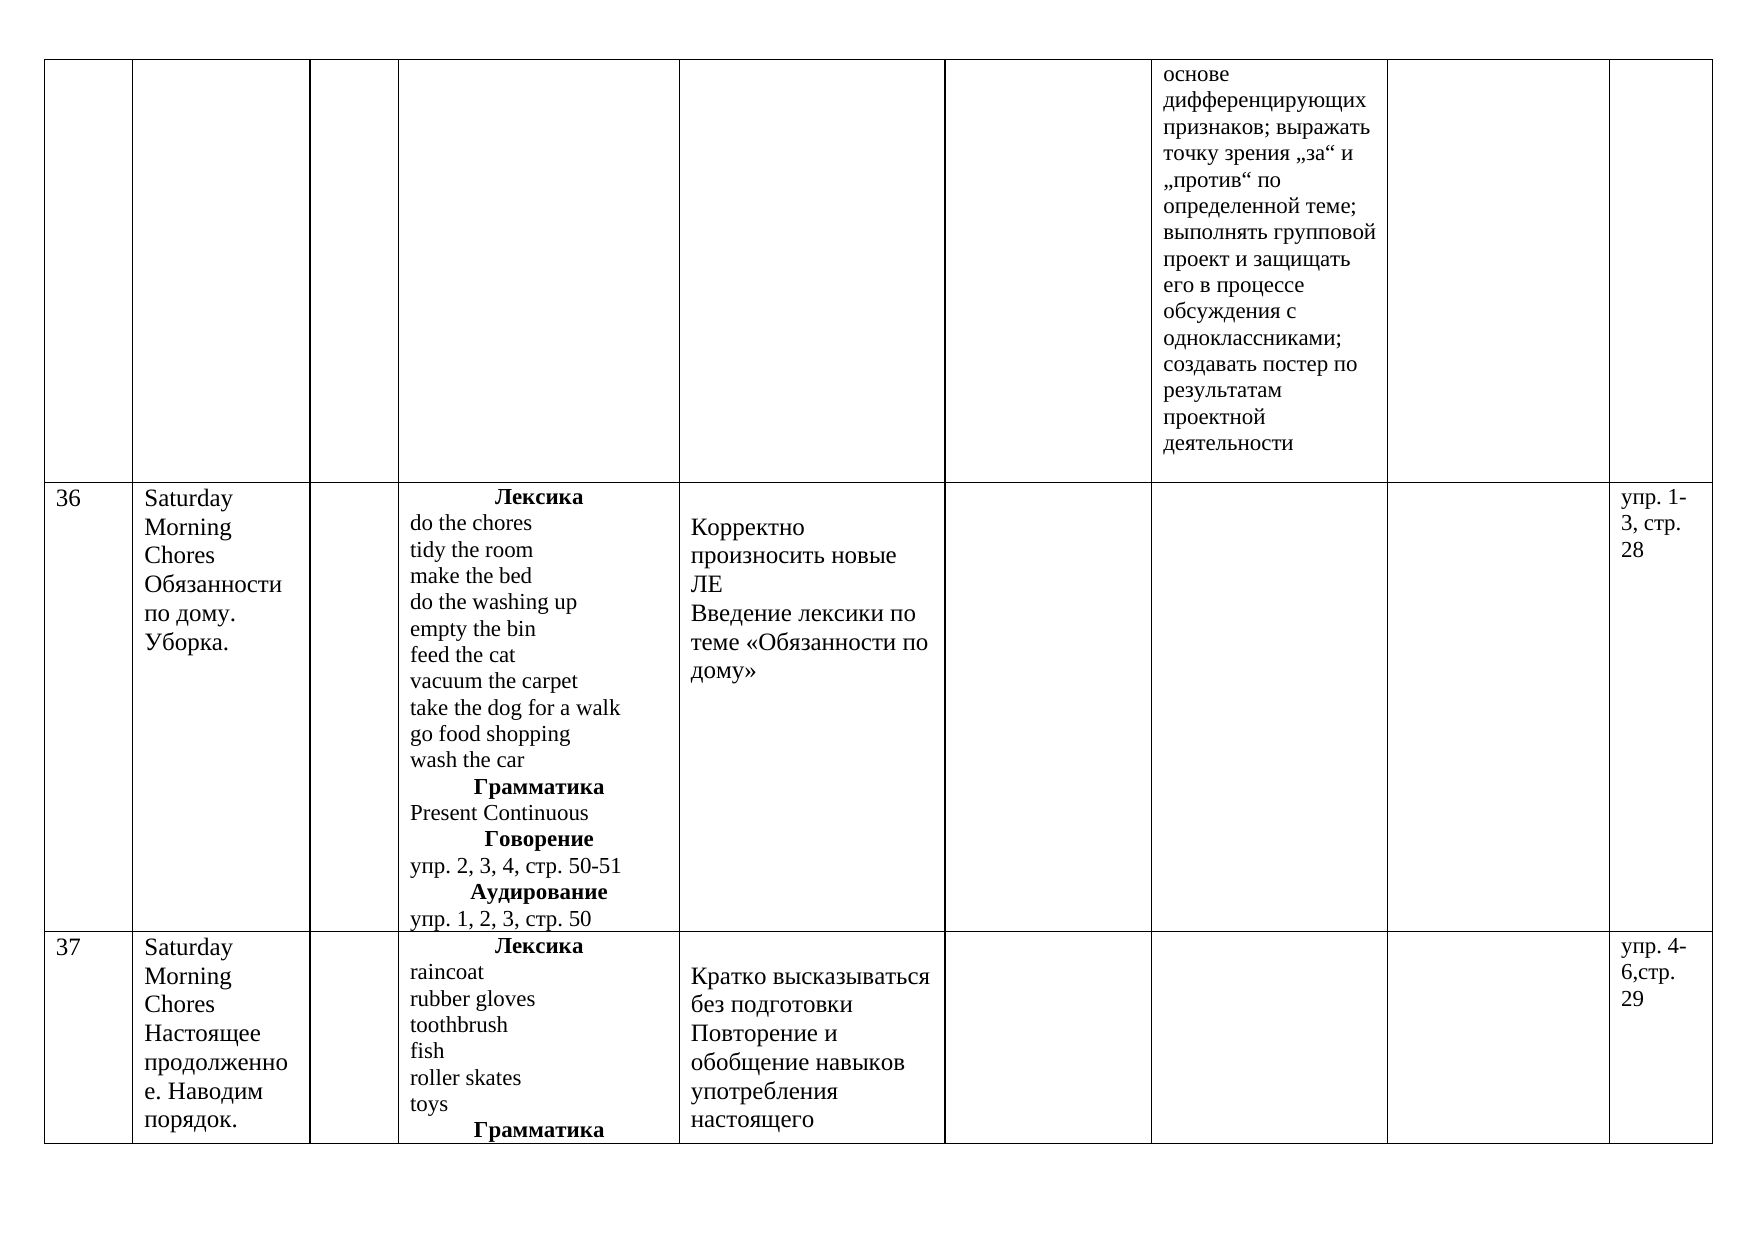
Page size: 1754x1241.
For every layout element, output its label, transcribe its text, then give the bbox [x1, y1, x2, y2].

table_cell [946, 60, 1151, 482]
table_cell [1610, 60, 1712, 482]
table_cell [399, 60, 679, 482]
table_cell Лексика do the chores tidy the room make the bed do the washing up empty the bin feed the cat vacuum the carpet take the dog for a walk go food shopping wash the car Грамматика Present Continuous Говорение упр. 2, 3, 4, стр. 50-51 Аудирование упр. 1, 2, 3, стр. 50 [399, 483, 679, 931]
table_cell [311, 932, 398, 1143]
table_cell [680, 932, 944, 1143]
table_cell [133, 932, 309, 1143]
table_cell [45, 60, 132, 482]
table_cell Корректно произносить новые ЛЕ Введение лексики по теме «Обязанности по дому» [680, 483, 944, 931]
table_cell 11 [311, 60, 398, 482]
table_cell упр. 4-6,стр. 29 [1610, 932, 1712, 1143]
table_cell Saturday Morning Chores Обязанности по дому. Уборка. [133, 483, 309, 931]
table_cell 36 [45, 483, 132, 931]
table_cell 37 [45, 932, 132, 1143]
table_cell [1152, 932, 1387, 1143]
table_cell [1388, 60, 1609, 482]
table_cell [946, 483, 1151, 931]
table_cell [1152, 60, 1387, 482]
table_cell упр. 1-3, стр. 28 [1610, 483, 1712, 931]
table_cell [1388, 932, 1609, 1143]
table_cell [399, 932, 679, 1143]
table_cell [680, 60, 944, 482]
table_cell [1152, 483, 1387, 931]
table_cell [1388, 483, 1609, 931]
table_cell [133, 60, 309, 482]
table_cell [946, 932, 1151, 1143]
table_cell [311, 483, 398, 931]
